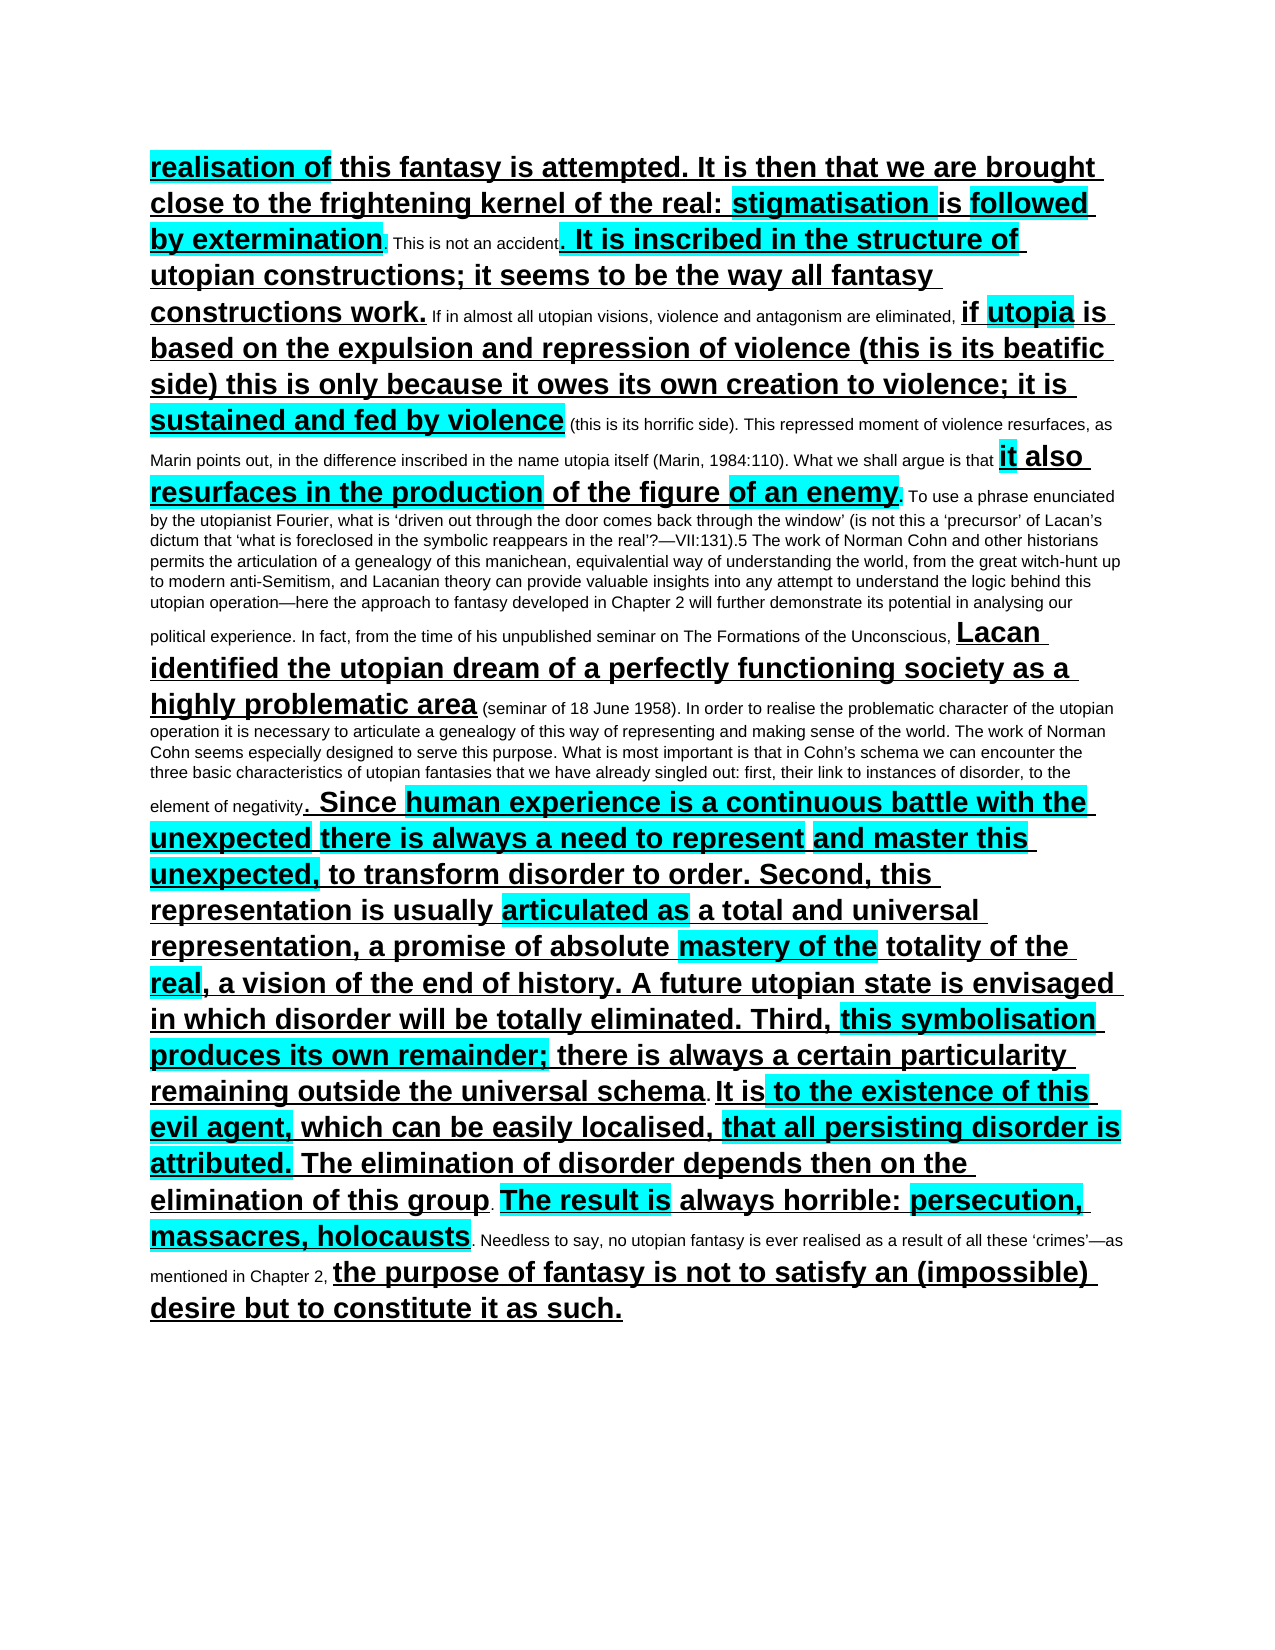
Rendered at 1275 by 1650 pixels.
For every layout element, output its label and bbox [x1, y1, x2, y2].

text [150, 150, 1125, 1324]
